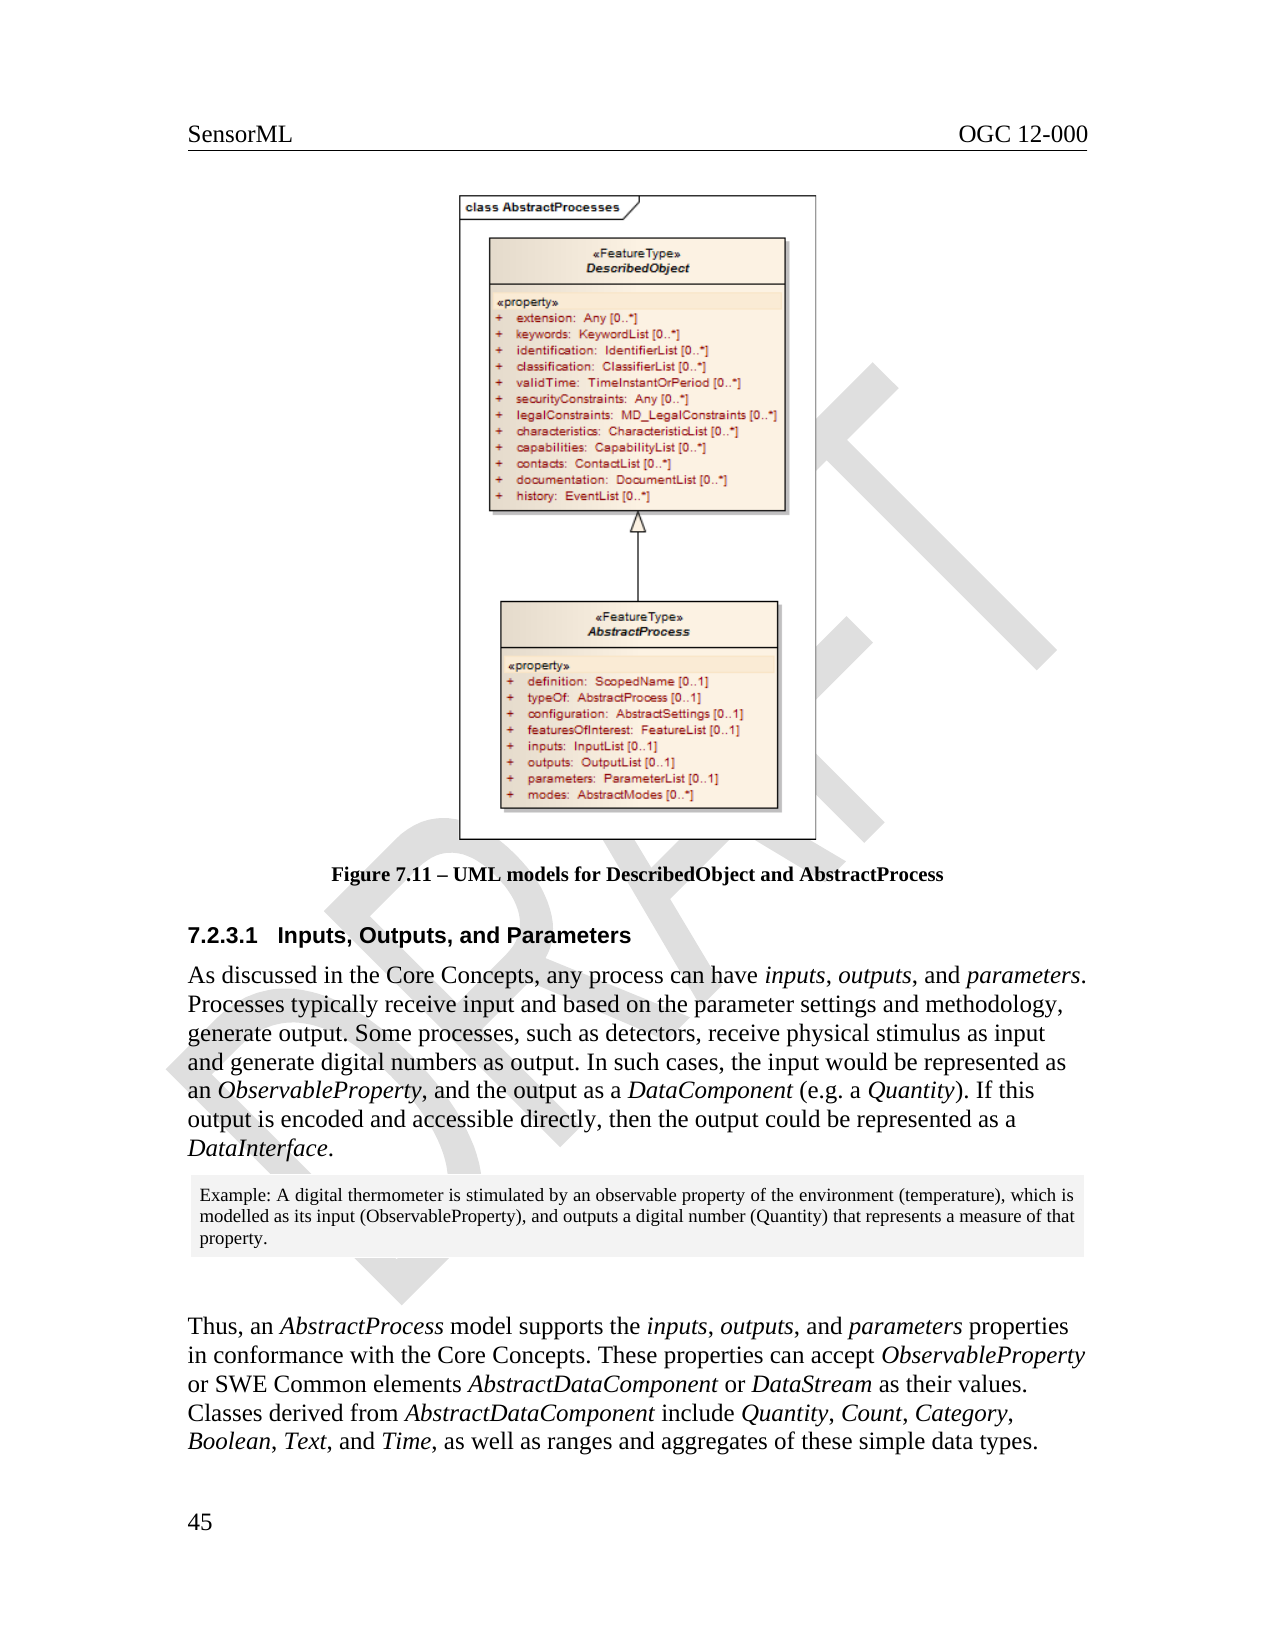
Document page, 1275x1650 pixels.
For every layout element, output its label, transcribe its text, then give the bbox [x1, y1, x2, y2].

title Figure 7.11 – UML models for DescribedObject and AbstractProcess [187, 862, 1087, 886]
picture [458, 195, 817, 840]
text As discussed in the Core Concepts, any process can have inputs, outputs, and parameters. Processes typically receive input and based on the parameter settings and methodology, generate output. Some processes, such as detectors, receive physical stimulus as input and generate digital numbers as output. In such cases, the input would be represented as an ObservableProperty, and the output as a DataComponent (e.g. a Quantity). If this output is encoded and accessible directly, then the output could be represented as a DataInterface. [187, 960, 1087, 1162]
subtitle Inputs, Outputs, and Parameters [187, 924, 1087, 948]
text Example: A digital thermometer is stimulated by an observable property of the environment (temperature), which is modelled as its input (ObservableProperty), and outputs a digital number (Quantity) that represents a measure of that property. [191, 1175, 1084, 1257]
text Thus, an AbstractProcess model supports the inputs, outputs, and parameters properties in conformance with the Core Concepts. These properties can accept ObservableProperty or SWE Common elements AbstractDataComponent or DataStream as their values. Classes derived from AbstractDataComponent include Quantity, Count, Category, Boolean, Text, and Time, as well as ranges and aggregates of these simple data types. [187, 1311, 1087, 1455]
